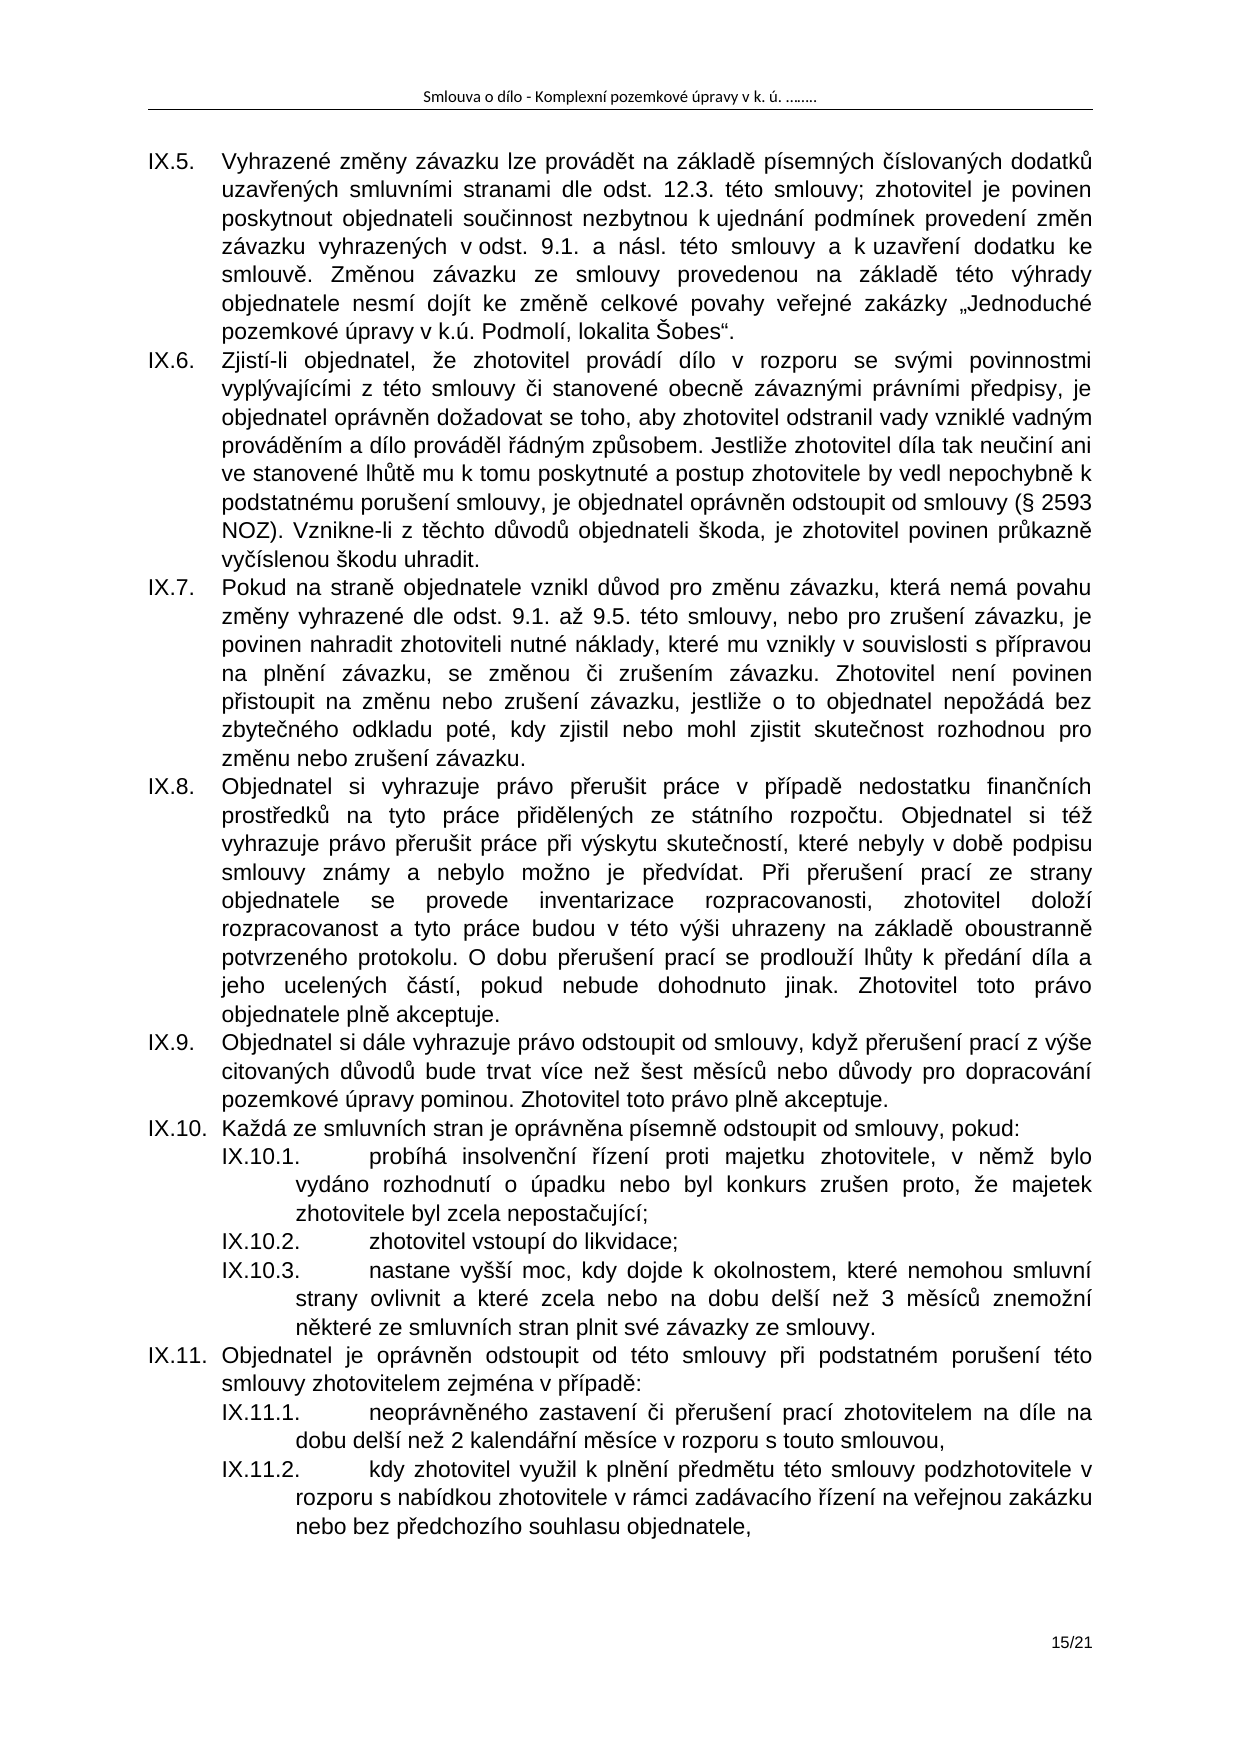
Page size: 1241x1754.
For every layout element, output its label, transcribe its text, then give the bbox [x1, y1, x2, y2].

list Zjistí-li objednatel, že zhotovitel provádí dílo v rozporu se svými povinnostmi vyplývajícími z této smlouvy či stanovené obecně závaznými právními předpisy, je objednatel oprávněn dožadovat se toho, aby zhotovitel odstranil vady vzniklé vadným prováděním a dílo prováděl řádným způsobem. Jestliže zhotovitel díla tak neučiní ani ve stanovené lhůtě mu k tomu poskytnuté a postup zhotovitele by vedl nepochybně k podstatnému porušení smlouvy, je objednatel oprávněn odstoupit od smlouvy (§ 2593 NOZ). Vznikne-li z těchto důvodů objednateli škoda, je zhotovitel povinen průkazně vyčíslenou škodu uhradit. [148, 347, 1093, 572]
text neoprávněného zastavení či přerušení prací zhotovitelem na díle na dobu delší než 2 kalendářní měsíce v rozporu s touto smlouvou, [221, 1399, 1093, 1454]
list Každá ze smluvních stran je oprávněna písemně odstoupit od smlouvy, pokud: [148, 1114, 1093, 1141]
text probíhá insolvenční řízení proti majetku zhotovitele, v němž bylo vydáno rozhodnutí o úpadku nebo byl konkurs zrušen proto, že majetek zhotovitele byl zcela nepostačující; [221, 1143, 1093, 1226]
text nastane vyšší moc, kdy dojde k okolnostem, které nemohou smluvní strany ovlivnit a které zcela nebo na dobu delší než 3 měsíců znemožní některé ze smluvních stran plnit své závazky ze smlouvy. [221, 1257, 1093, 1340]
text zhotovitel vstoupí do likvidace; [221, 1228, 1093, 1254]
list Pokud na straně objednatele vznikl důvod pro změnu závazku, která nemá povahu změny vyhrazené dle odst. 9.1. až 9.5. této smlouvy, nebo pro zrušení závazku, je povinen nahradit zhotoviteli nutné náklady, které mu vznikly v souvislosti s přípravou na plnění závazku, se změnou či zrušením závazku. Zhotovitel není povinen přistoupit na změnu nebo zrušení závazku, jestliže o to objednatel nepožádá bez zbytečného odkladu poté, kdy zjistil nebo mohl zjistit skutečnost rozhodnou pro změnu nebo zrušení závazku. [148, 574, 1093, 771]
list Objednatel je oprávněn odstoupit od této smlouvy při podstatném porušení této smlouvy zhotovitelem zejména v případě: [148, 1342, 1093, 1397]
list Objednatel si vyhrazuje právo přerušit práce v případě nedostatku finančních prostředků na tyto práce přidělených ze státního rozpočtu. Objednatel si též vyhrazuje právo přerušit práce při výskytu skutečností, které nebyly v době podpisu smlouvy známy a nebylo možno je předvídat. Při přerušení prací ze strany objednatele se provede inventarizace rozpracovanosti, zhotovitel doloží rozpracovanost a tyto práce budou v této výši uhrazeny na základě oboustranně potvrzeného protokolu. O dobu přerušení prací se prodlouží lhůty k předání díla a jeho ucelených částí, pokud nebude dohodnuto jinak. Zhotovitel toto právo objednatele plně akceptuje. [148, 773, 1093, 1027]
text kdy zhotovitel využil k plnění předmětu této smlouvy podzhotovitele v rozporu s nabídkou zhotovitele v rámci zadávacího řízení na veřejnou zakázku nebo bez předchozího souhlasu objednatele, [221, 1456, 1093, 1539]
list Objednatel si dále vyhrazuje právo odstoupit od smlouvy, když přerušení prací z výše citovaných důvodů bude trvat více než šest měsíců nebo důvody pro dopracování pozemkové úpravy pominou. Zhotovitel toto právo plně akceptuje. [148, 1029, 1093, 1112]
list Vyhrazené změny závazku lze provádět na základě písemných číslovaných dodatků uzavřených smluvními stranami dle odst. 12.3. této smlouvy; zhotovitel je povinen poskytnout objednateli součinnost nezbytnou k ujednání podmínek provedení změn závazku vyhrazených v odst. 9.1. a násl. této smlouvy a k uzavření dodatku ke smlouvě. Změnou závazku ze smlouvy provedenou na základě této výhrady objednatele nesmí dojít ke změně celkové povahy veřejné zakázky „Jednoduché pozemkové úpravy v k.ú. Podmolí, lokalita Šobes“. [148, 148, 1093, 344]
